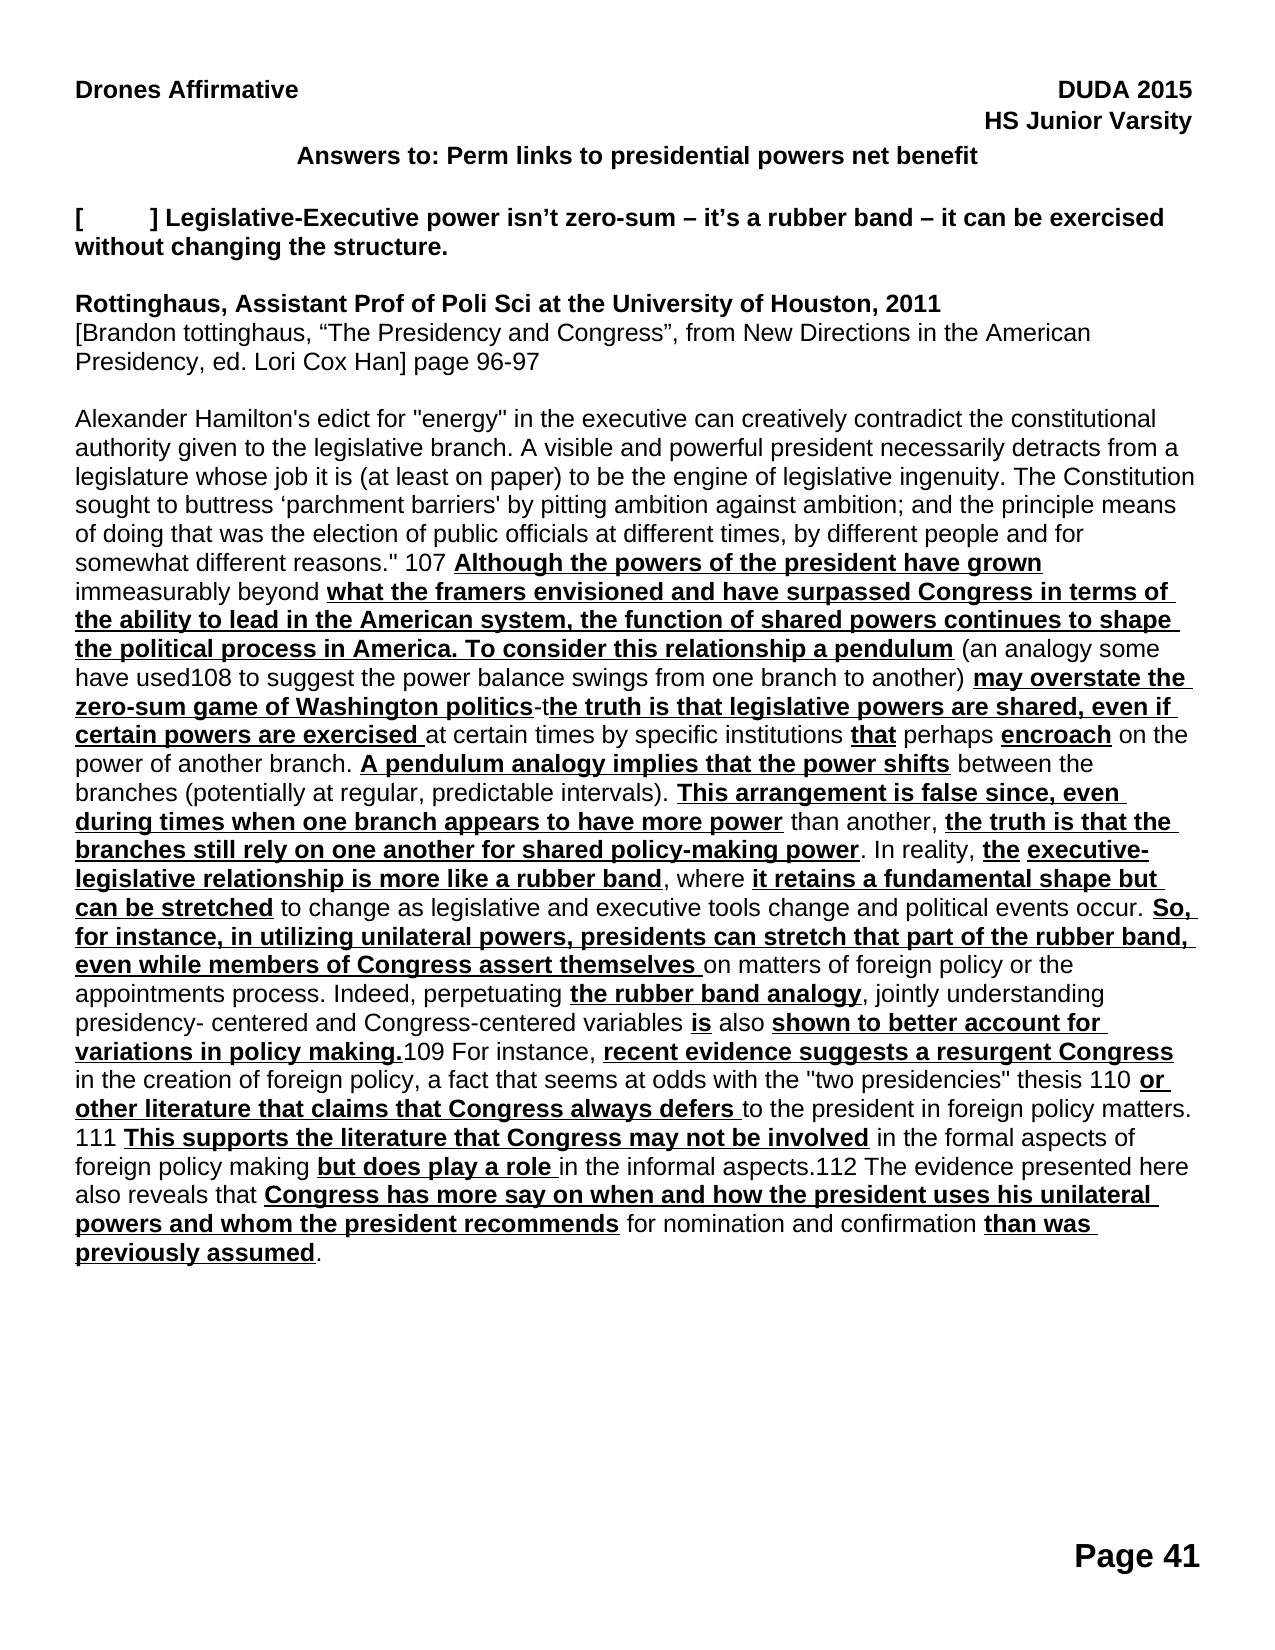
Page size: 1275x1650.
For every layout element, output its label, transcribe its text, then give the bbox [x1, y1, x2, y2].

subtitle [ ] Legislative-Executive power isn’t zero-sum – it’s a rubber band – it can be exercised without changing the structure. [75, 203, 1200, 260]
text Alexander Hamilton's edict for "energy" in the executive can creatively contradict the constitutional authority given to the legislative branch. A visible and powerful president necessarily detracts from a legislature whose job it is (at least on paper) to be the engine of legislative ingenuity. The Constitution sought to buttress ‘parchment barriers' by pitting ambition against ambition; and the principle means of doing that was the election of public officials at different times, by different people and for somewhat different reasons." 107 Although the powers of the president have grown immeasurably beyond what the framers envisioned and have surpassed Congress in terms of the ability to lead in the American system, the function of shared powers continues to shape the political process in America. To consider this relationship a pendulum (an analogy some have used108 to suggest the power balance swings from one branch to another) may overstate the zero-sum game of Washington politics-the truth is that legislative powers are shared, even if certain powers are exercised at certain times by specific institutions that perhaps encroach on the power of another branch. A pendulum analogy implies that the power shifts between the branches (potentially at regular, predictable intervals). This arrangement is false since, even during times when one branch appears to have more power than another, the truth is that the branches still rely on one another for shared policy-making power. In reality, the executive-legislative relationship is more like a rubber band, where it retains a fundamental shape but can be stretched to change as legislative and executive tools change and political events occur. So, for instance, in utilizing unilateral powers, presidents can stretch that part of the rubber band, even while members of Congress assert themselves on matters of foreign policy or the appointments process. Indeed, perpetuating the rubber band analogy, jointly understanding presidency- centered and Congress-centered variables is also shown to better account for variations in policy making.109 For instance, recent evidence suggests a resurgent Congress in the creation of foreign policy, a fact that seems at odds with the "two presidencies" thesis 110 or other literature that claims that Congress always defers to the president in foreign policy matters. 111 This supports the literature that Congress may not be involved in the formal aspects of foreign policy making but does play a role in the informal aspects.112 The evidence presented here also reveals that Congress has more say on when and how the president uses his unilateral powers and whom the president recommends for nomination and confirmation than was previously assumed. [75, 404, 1200, 1267]
text [Brandon tottinghaus, “The Presidency and Congress”, from New Directions in the American Presidency, ed. Lori Cox Han] page 96-97 [75, 318, 1200, 375]
subtitle Answers to: Perm links to presidential powers net benefit [75, 141, 1200, 170]
text Rottinghaus, Assistant Prof of Poli Sci at the University of Houston, 2011 [75, 289, 1200, 318]
